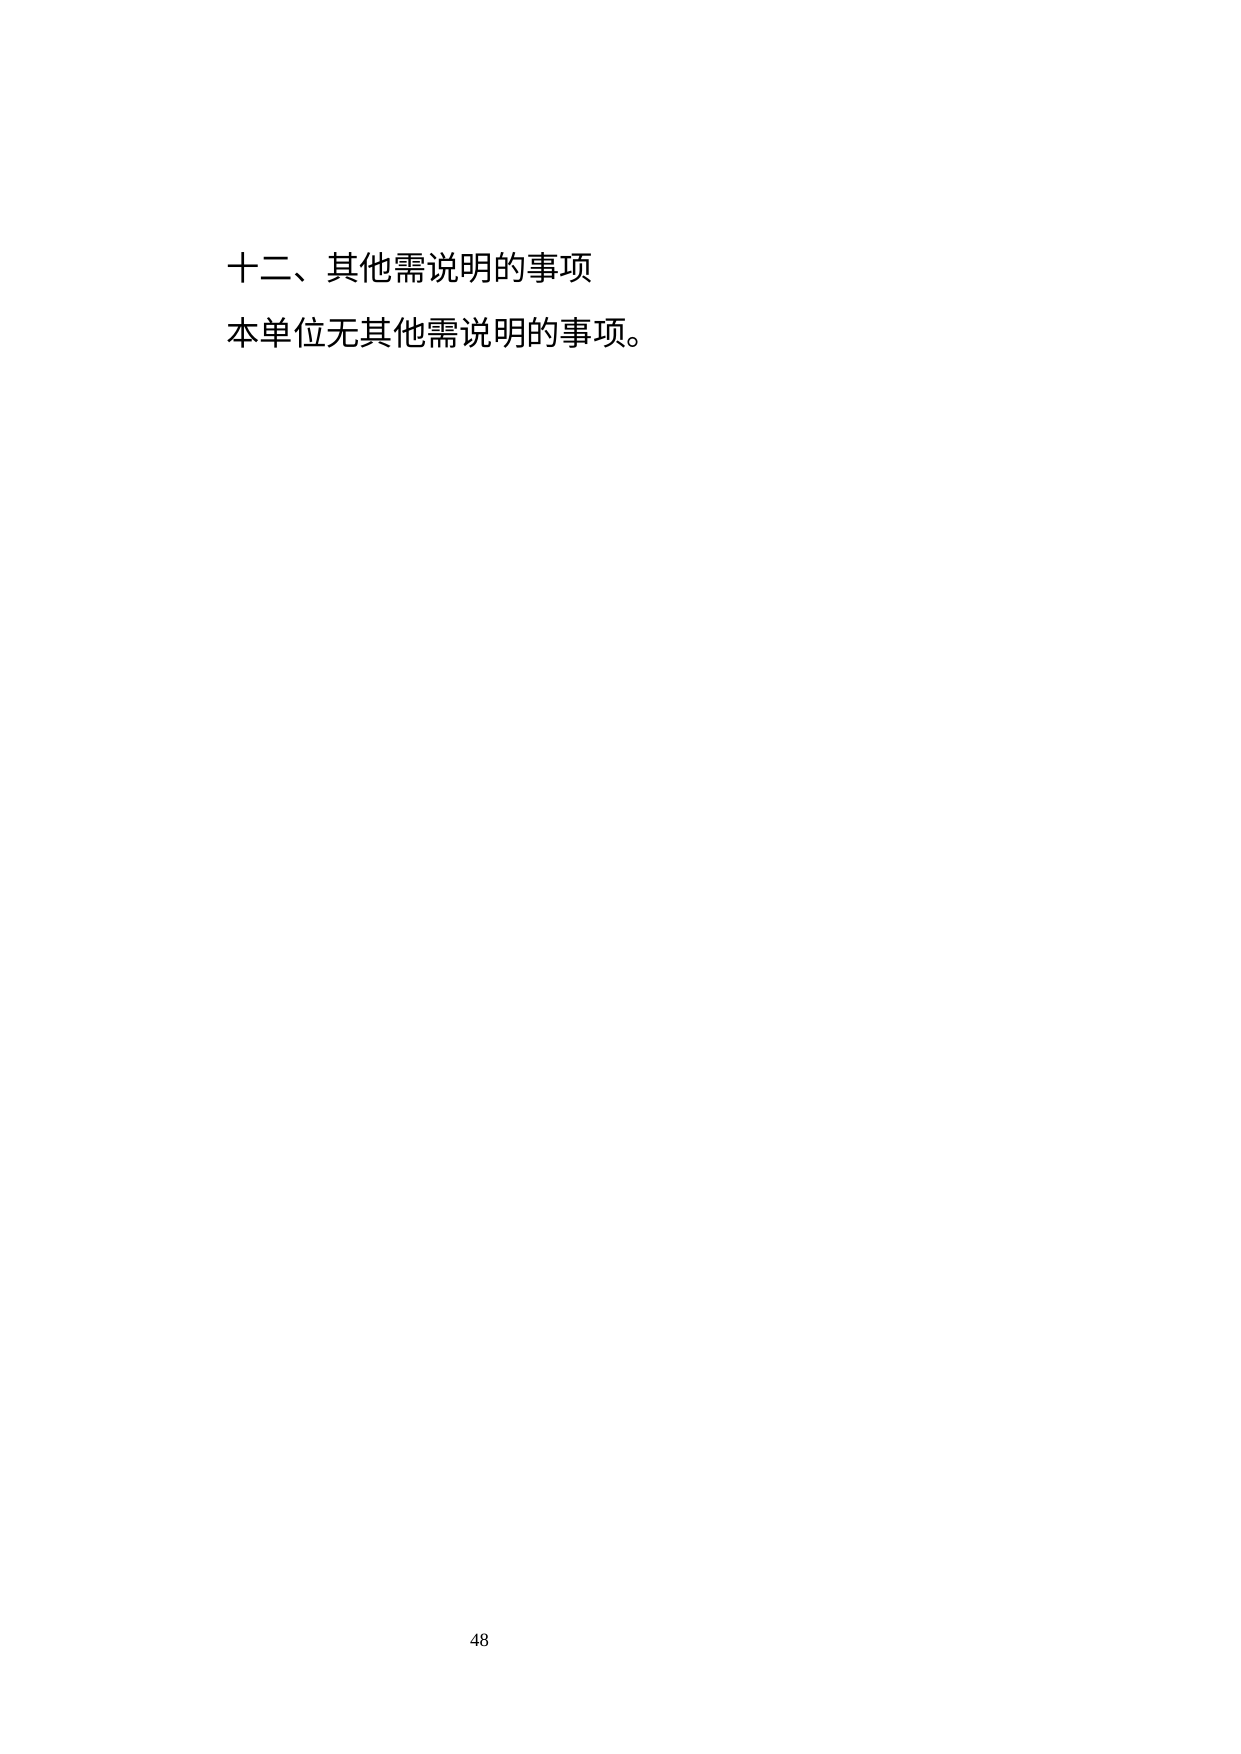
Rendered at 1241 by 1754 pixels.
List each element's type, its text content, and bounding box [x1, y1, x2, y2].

text 十二、其他需说明的事项 [159, 233, 1081, 298]
text 本单位无其他需说明的事项。 [159, 298, 1081, 363]
